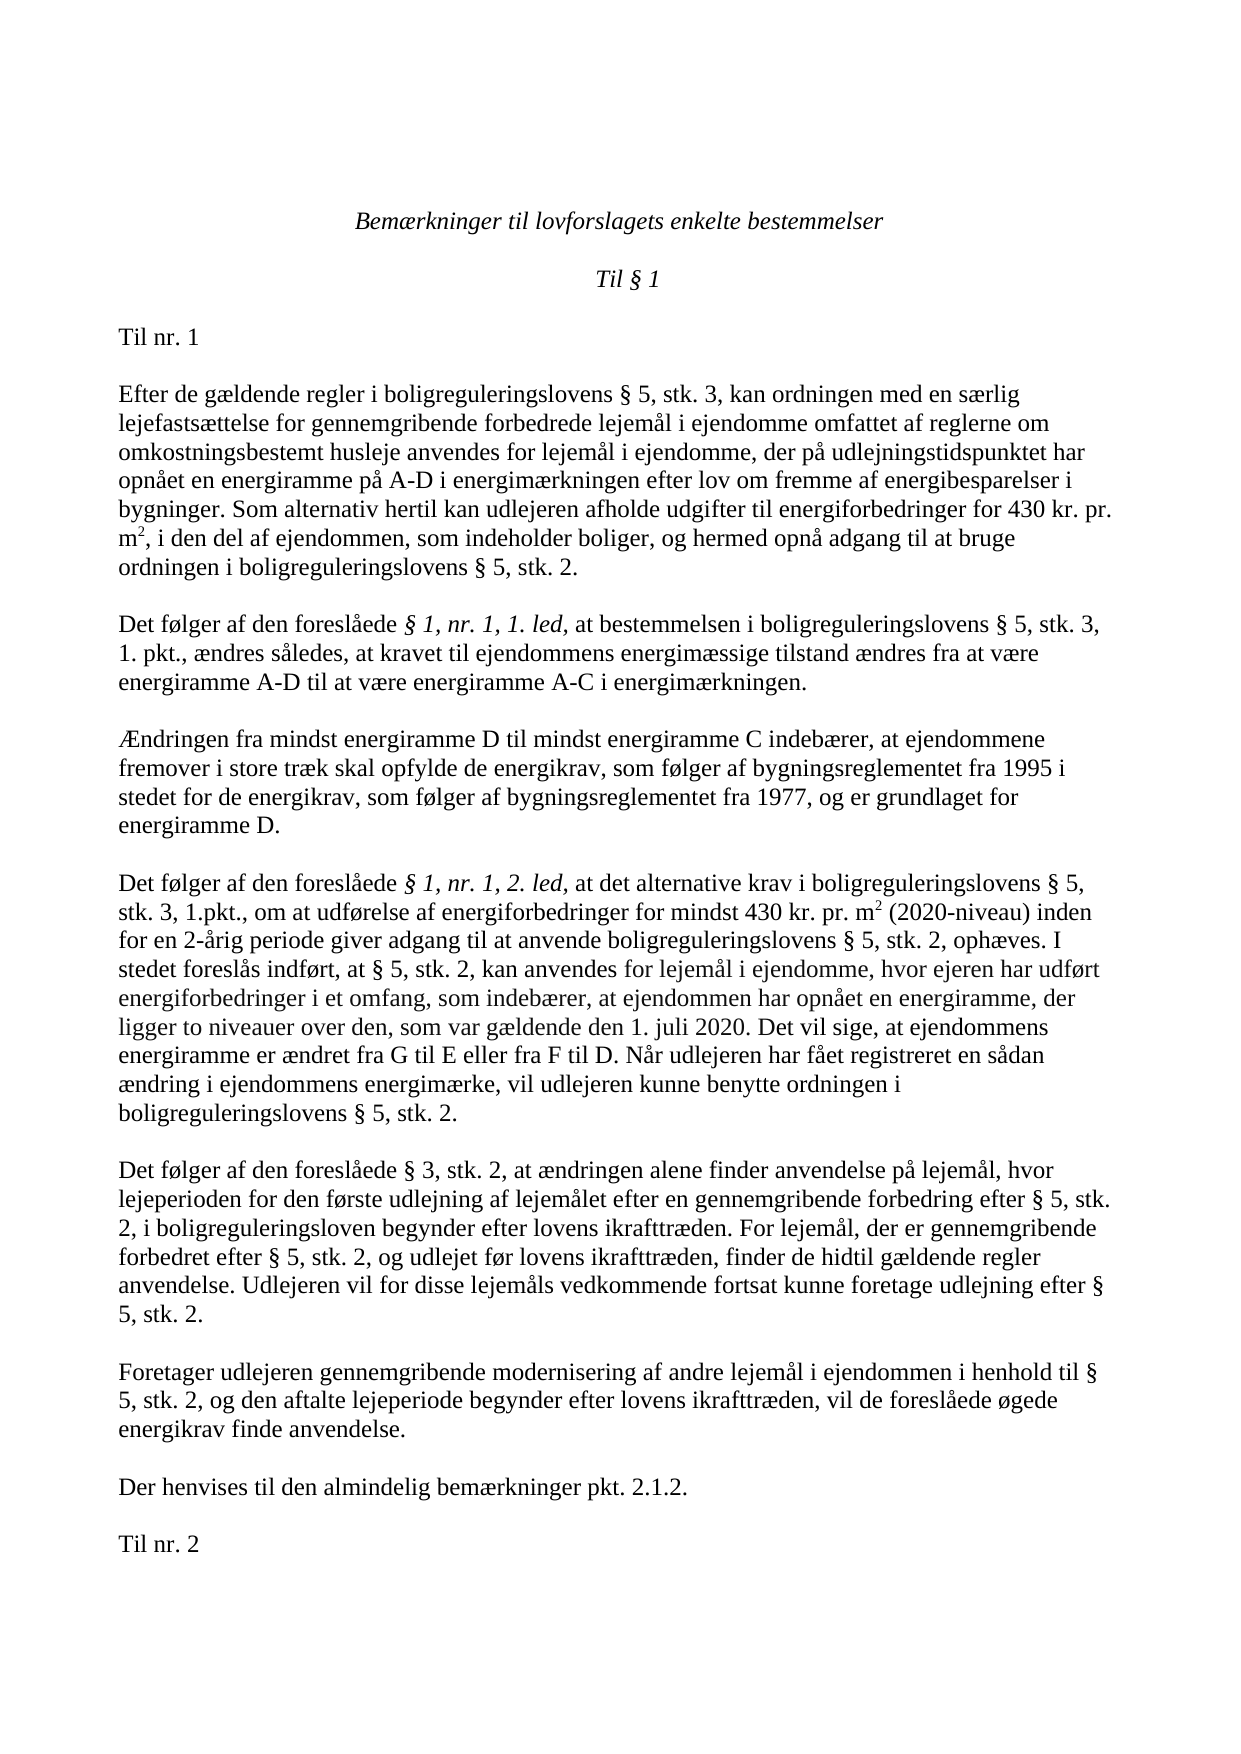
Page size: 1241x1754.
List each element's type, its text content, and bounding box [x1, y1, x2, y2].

text Til § 1 [118, 264, 1122, 293]
text Det følger af den foreslåede § 1, nr. 1, 2. led, at det alternative krav i boligreguleringslovens § 5, stk. 3, 1.pkt., om at udførelse af energiforbedringer for mindst 430 kr. pr. m2 (2020-niveau) inden for en 2-årig periode giver adgang til at anvende boligreguleringslovens § 5, stk. 2, ophæves. I stedet foreslås indført, at § 5, stk. 2, kan anvendes for lejemål i ejendomme, hvor ejeren har udført energiforbedringer i et omfang, som indebærer, at ejendommen har opnået en energiramme, der ligger to niveauer over den, som var gældende den 1. juli 2020. Det vil sige, at ejendommens energiramme er ændret fra G til E eller fra F til D. Når udlejeren har fået registreret en sådan ændring i ejendommens energimærke, vil udlejeren kunne benytte ordningen i boligreguleringslovens § 5, stk. 2. [118, 868, 1122, 1127]
text Til nr. 1 [118, 322, 1122, 351]
text Der henvises til den almindelig bemærkninger pkt. 2.1.2. [118, 1472, 1122, 1501]
text Det følger af den foreslåede § 1, nr. 1, 1. led, at bestemmelsen i boligreguleringslovens § 5, stk. 3, 1. pkt., ændres således, at kravet til ejendommens energimæssige tilstand ændres fra at være energiramme A-D til at være energiramme A-C i energimærkningen. [118, 609, 1122, 696]
text Foretager udlejeren gennemgribende modernisering af andre lejemål i ejendommen i henhold til § 5, stk. 2, og den aftalte lejeperiode begynder efter lovens ikrafttræden, vil de foreslåede øgede energikrav finde anvendelse. [118, 1357, 1122, 1443]
text Bemærkninger til lovforslagets enkelte bestemmelser [118, 206, 1122, 235]
text Ændringen fra mindst energiramme D til mindst energiramme C indebærer, at ejendommene fremover i store træk skal opfylde de energikrav, som følger af bygningsreglementet fra 1995 i stedet for de energikrav, som følger af bygningsreglementet fra 1977, og er grundlaget for energiramme D. [118, 724, 1122, 839]
text Efter de gældende regler i boligreguleringslovens § 5, stk. 3, kan ordningen med en særlig lejefastsættelse for gennemgribende forbedrede lejemål i ejendomme omfattet af reglerne om omkostningsbestemt husleje anvendes for lejemål i ejendomme, der på udlejningstidspunktet har opnået en energiramme på A-D i energimærkningen efter lov om fremme af energibesparelser i bygninger. Som alternativ hertil kan udlejeren afholde udgifter til energiforbedringer for 430 kr. pr. m2, i den del af ejendommen, som indeholder boliger, og hermed opnå adgang til at bruge ordningen i boligreguleringslovens § 5, stk. 2. [118, 379, 1122, 581]
text Til nr. 2 [118, 1529, 1122, 1558]
text Det følger af den foreslåede § 3, stk. 2, at ændringen alene finder anvendelse på lejemål, hvor lejeperioden for den første udlejning af lejemålet efter en gennemgribende forbedring efter § 5, stk. 2, i boligreguleringsloven begynder efter lovens ikrafttræden. For lejemål, der er gennemgribende forbedret efter § 5, stk. 2, og udlejet før lovens ikrafttræden, finder de hidtil gældende regler anvendelse. Udlejeren vil for disse lejemåls vedkommende fortsat kunne foretage udlejning efter § 5, stk. 2. [118, 1156, 1122, 1328]
